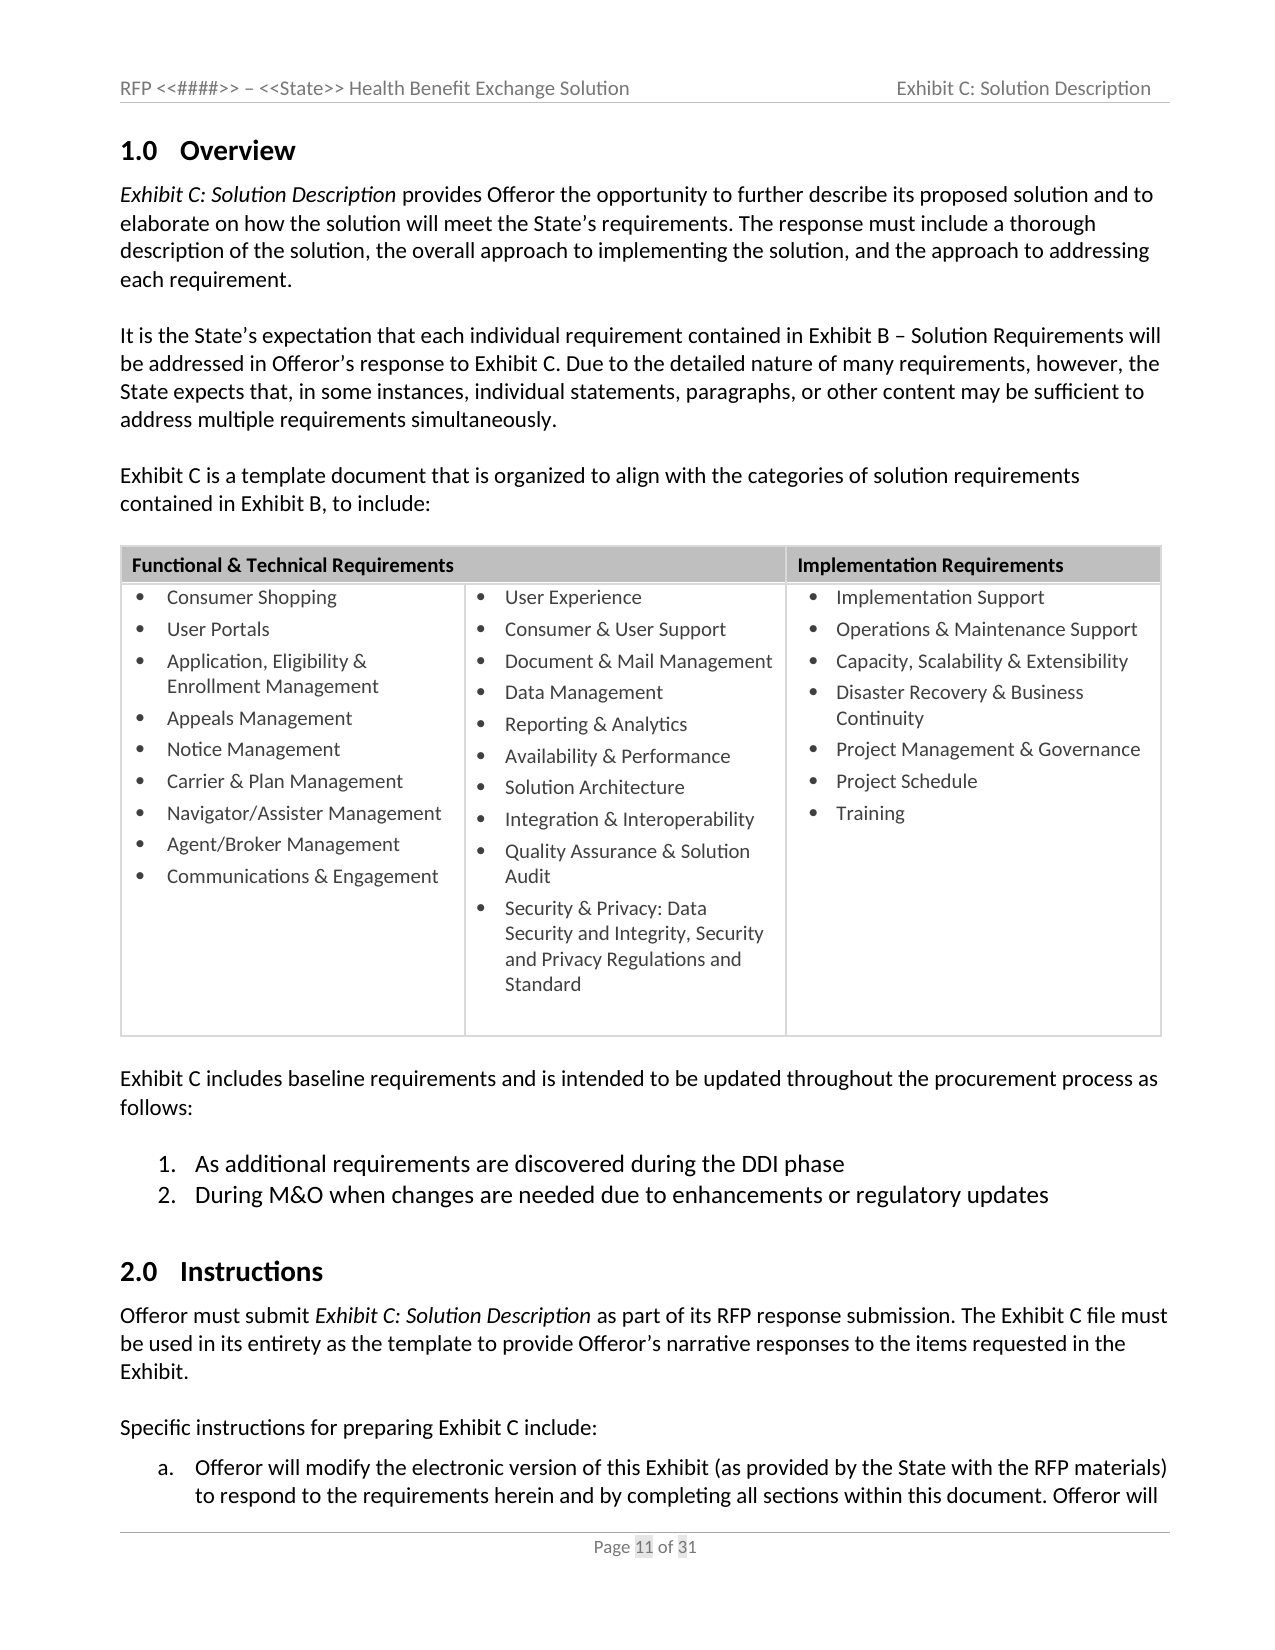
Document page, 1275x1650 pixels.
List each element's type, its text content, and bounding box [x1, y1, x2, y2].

list As additional requirements are discovered during the DDI phase [157, 1149, 1170, 1179]
text Specific instructions for preparing Exhibit C include: [120, 1413, 1170, 1441]
table_cell Consumer Shopping User Portals Application, Eligibility & Enrollment Management Appeals Management Notice Management Carrier & Plan Management Navigator/Assister Management Agent/Broker Management Communications & Engagement [122, 585, 464, 1034]
list During M&O when changes are needed due to enhancements or regulatory updates [157, 1179, 1170, 1210]
text It is the State’s expectation that each individual requirement contained in Exhibit B – Solution Requirements will be addressed in Offeror’s response to Exhibit C. Due to the detailed nature of many requirements, however, the State expects that, in some instances, individual statements, paragraphs, or other content may be sufficient to address multiple requirements simultaneously. [120, 321, 1170, 433]
text Exhibit C includes baseline requirements and is intended to be updated throughout the procurement process as follows: [120, 1064, 1170, 1121]
table_header Functional & Technical Requirements [122, 547, 785, 582]
text Exhibit C is a template document that is organized to align with the categories of solution requirements contained in Exhibit B, to include: [120, 461, 1170, 517]
text Offeror must submit Exhibit C: Solution Description as part of its RFP response submission. The Exhibit C file must be used in its entirety as the template to provide Offeror’s narrative responses to the items requested in the Exhibit. [120, 1301, 1170, 1385]
subtitle Overview [120, 132, 1170, 168]
table_cell User Experience Consumer & User Support Document & Mail Management Data Management Reporting & Analytics Availability & Performance Solution Architecture Integration & Interoperability Quality Assurance & Solution Audit Security & Privacy: Data Security and Integrity, Security and Privacy Regulations and Standard [466, 585, 785, 1034]
table_cell Implementation Support Operations & Maintenance Support Capacity, Scalability & Extensibility Disaster Recovery & Business Continuity Project Management & Governance Project Schedule Training [787, 585, 1160, 1034]
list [157, 1453, 1170, 1509]
text Exhibit C: Solution Description provides Offeror the opportunity to further describe its proposed solution and to elaborate on how the solution will meet the State’s requirements. The response must include a thorough description of the solution, the overall approach to implementing the solution, and the approach to addressing each requirement. [120, 181, 1170, 293]
table_header Implementation Requirements [787, 547, 1160, 582]
subtitle Instructions [120, 1253, 1170, 1288]
